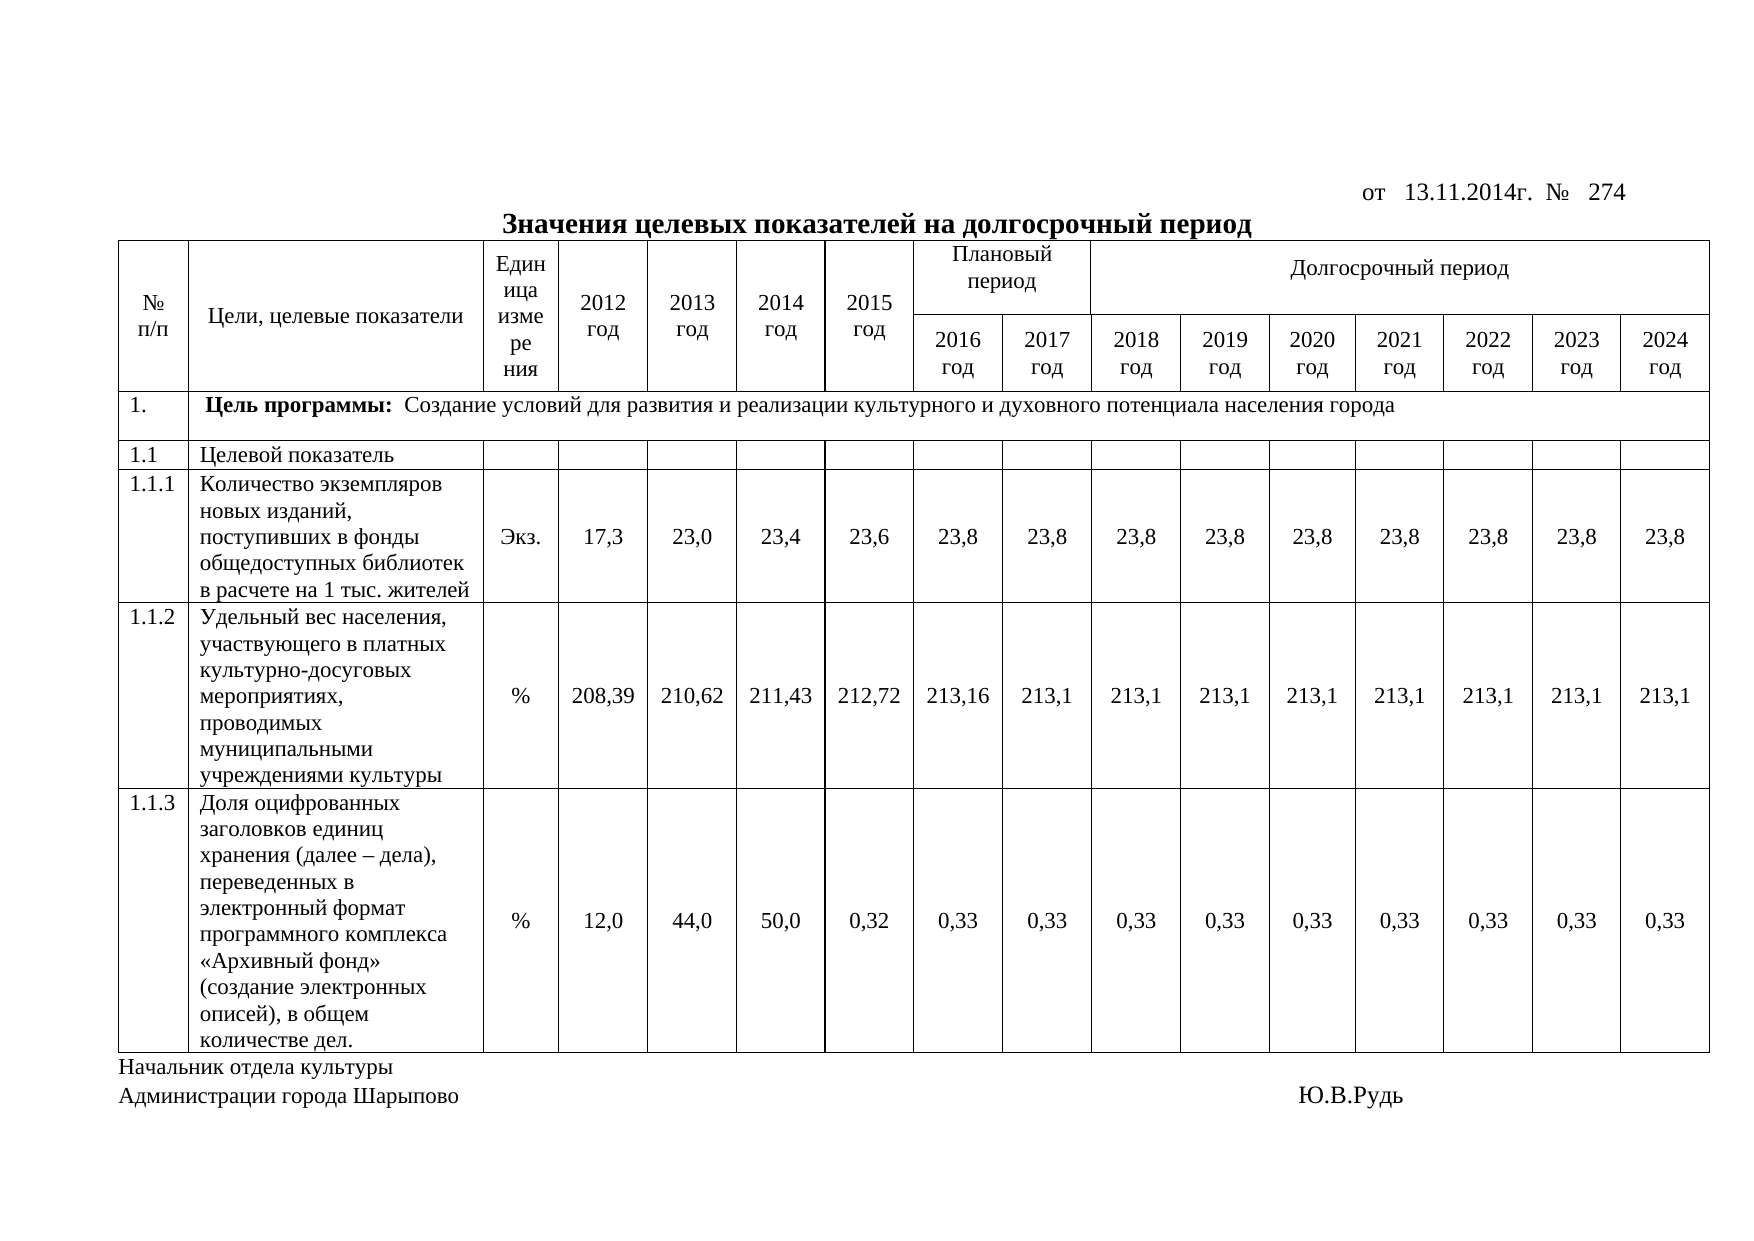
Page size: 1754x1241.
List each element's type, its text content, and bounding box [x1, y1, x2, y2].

table_header Долгосрочный период [1091, 241, 1709, 314]
table_cell 213,1 [1003, 603, 1091, 788]
table_cell [484, 441, 558, 469]
table_cell 12,0 [559, 789, 647, 1052]
table_cell [1356, 441, 1443, 469]
table_cell 50,0 [737, 789, 824, 1052]
table_cell 0,33 [1356, 789, 1443, 1052]
table_cell % [484, 603, 558, 788]
table_cell 0,33 [1533, 789, 1620, 1052]
table_cell 2020 год [1270, 315, 1355, 391]
table_cell 213,1 [1092, 603, 1180, 788]
table_cell 1.1 [119, 441, 188, 469]
table_cell 23,8 [1270, 470, 1355, 602]
table_cell 2022 год [1444, 315, 1532, 391]
table_cell 1. [119, 392, 188, 439]
table_cell 0,33 [1444, 789, 1532, 1052]
text Администрации города Шарыпово Ю.В.Рудь [118, 1080, 1636, 1108]
table_header 2012 год [559, 241, 647, 391]
table_cell Количество экземпляров новых изданий, поступивших в фонды общедоступных библиотек в расчете на 1 тыс. жителей [189, 470, 483, 602]
table_cell 1.1.2 [119, 603, 188, 788]
table_cell 0,33 [914, 789, 1002, 1052]
table_cell 44,0 [648, 789, 736, 1052]
table_header Плановый период [914, 241, 1090, 314]
table_cell 23,0 [648, 470, 736, 602]
table_header № п/п [119, 241, 188, 391]
table_header 2014 год [737, 241, 824, 391]
table_cell Доля оцифрованных заголовков единиц хранения (далее – дела), переведенных в электронный формат программного комплекса «Архивный фонд» (создание электронных описей), в общем количестве дел. [189, 789, 483, 1052]
table_cell 213,1 [1270, 603, 1355, 788]
table_cell 23,6 [826, 470, 913, 602]
table_cell 23,8 [1181, 470, 1269, 602]
table_cell 2019 год [1181, 315, 1269, 391]
table_cell 2021 год [1356, 315, 1443, 391]
table_cell [826, 441, 913, 469]
table_cell 213,1 [1533, 603, 1620, 788]
table_cell Целевой показатель [189, 441, 483, 469]
table_header 2013 год [648, 241, 736, 391]
table_cell 210,62 [648, 603, 736, 788]
table_cell 0,33 [1003, 789, 1091, 1052]
table_cell [648, 441, 736, 469]
table_cell 23,8 [1533, 470, 1620, 602]
table_cell 208,39 [559, 603, 647, 788]
table_cell 0,33 [1270, 789, 1355, 1052]
table_cell [1270, 441, 1355, 469]
text Значения целевых показателей на долгосрочный период [118, 206, 1636, 239]
table_cell % [484, 789, 558, 1052]
table_cell 213,16 [914, 603, 1002, 788]
table_header 2015 год [826, 241, 913, 391]
table_cell Экз. [484, 470, 558, 602]
table_cell 213,1 [1621, 603, 1709, 788]
table_cell 0,33 [1181, 789, 1269, 1052]
table_cell 213,1 [1444, 603, 1532, 788]
table_cell 2024 год [1621, 315, 1709, 391]
table_cell 23,8 [1621, 470, 1709, 602]
table_cell [1003, 441, 1091, 469]
table_cell 213,1 [1181, 603, 1269, 788]
table_cell 23,8 [1444, 470, 1532, 602]
table_cell 23,4 [737, 470, 824, 602]
table_cell [1621, 441, 1709, 469]
table_cell 212,72 [826, 603, 913, 788]
table_cell 17,3 [559, 470, 647, 602]
table_cell 0,33 [1092, 789, 1180, 1052]
table_cell 23,8 [1092, 470, 1180, 602]
table_cell [914, 441, 1002, 469]
table_cell 23,8 [1356, 470, 1443, 602]
table_cell 23,8 [914, 470, 1002, 602]
table_cell 2018 год [1092, 315, 1180, 391]
table_cell [1533, 441, 1620, 469]
table_cell Цель программы: Создание условий для развития и реализации культурного и духовного потенциала населения города [189, 392, 1709, 439]
table_cell 211,43 [737, 603, 824, 788]
table_cell 2023 год [1533, 315, 1620, 391]
table_cell [737, 441, 824, 469]
table_cell 23,8 [1003, 470, 1091, 602]
table_cell [559, 441, 647, 469]
table_cell [1181, 441, 1269, 469]
text Начальник отдела культуры [118, 1053, 1636, 1080]
table_cell [1092, 441, 1180, 469]
table_cell [1444, 441, 1532, 469]
table_cell 2016 год [914, 315, 1002, 391]
table_cell 2017 год [1003, 315, 1091, 391]
table_cell 1.1.3 [119, 789, 188, 1052]
text от 13.11.2014г. № 274 [118, 177, 1636, 206]
table_header Единица измере ния [484, 241, 558, 391]
table_header Цели, целевые показатели [189, 241, 483, 391]
table_cell 0,33 [1621, 789, 1709, 1052]
table_cell 213,1 [1356, 603, 1443, 788]
table_cell 0,32 [826, 789, 913, 1052]
table_cell Удельный вес населения, участвующего в платных культурно-досуговых мероприятиях, проводимых муниципальными учреждениями культуры [189, 603, 483, 788]
table_cell 1.1.1 [119, 470, 188, 602]
